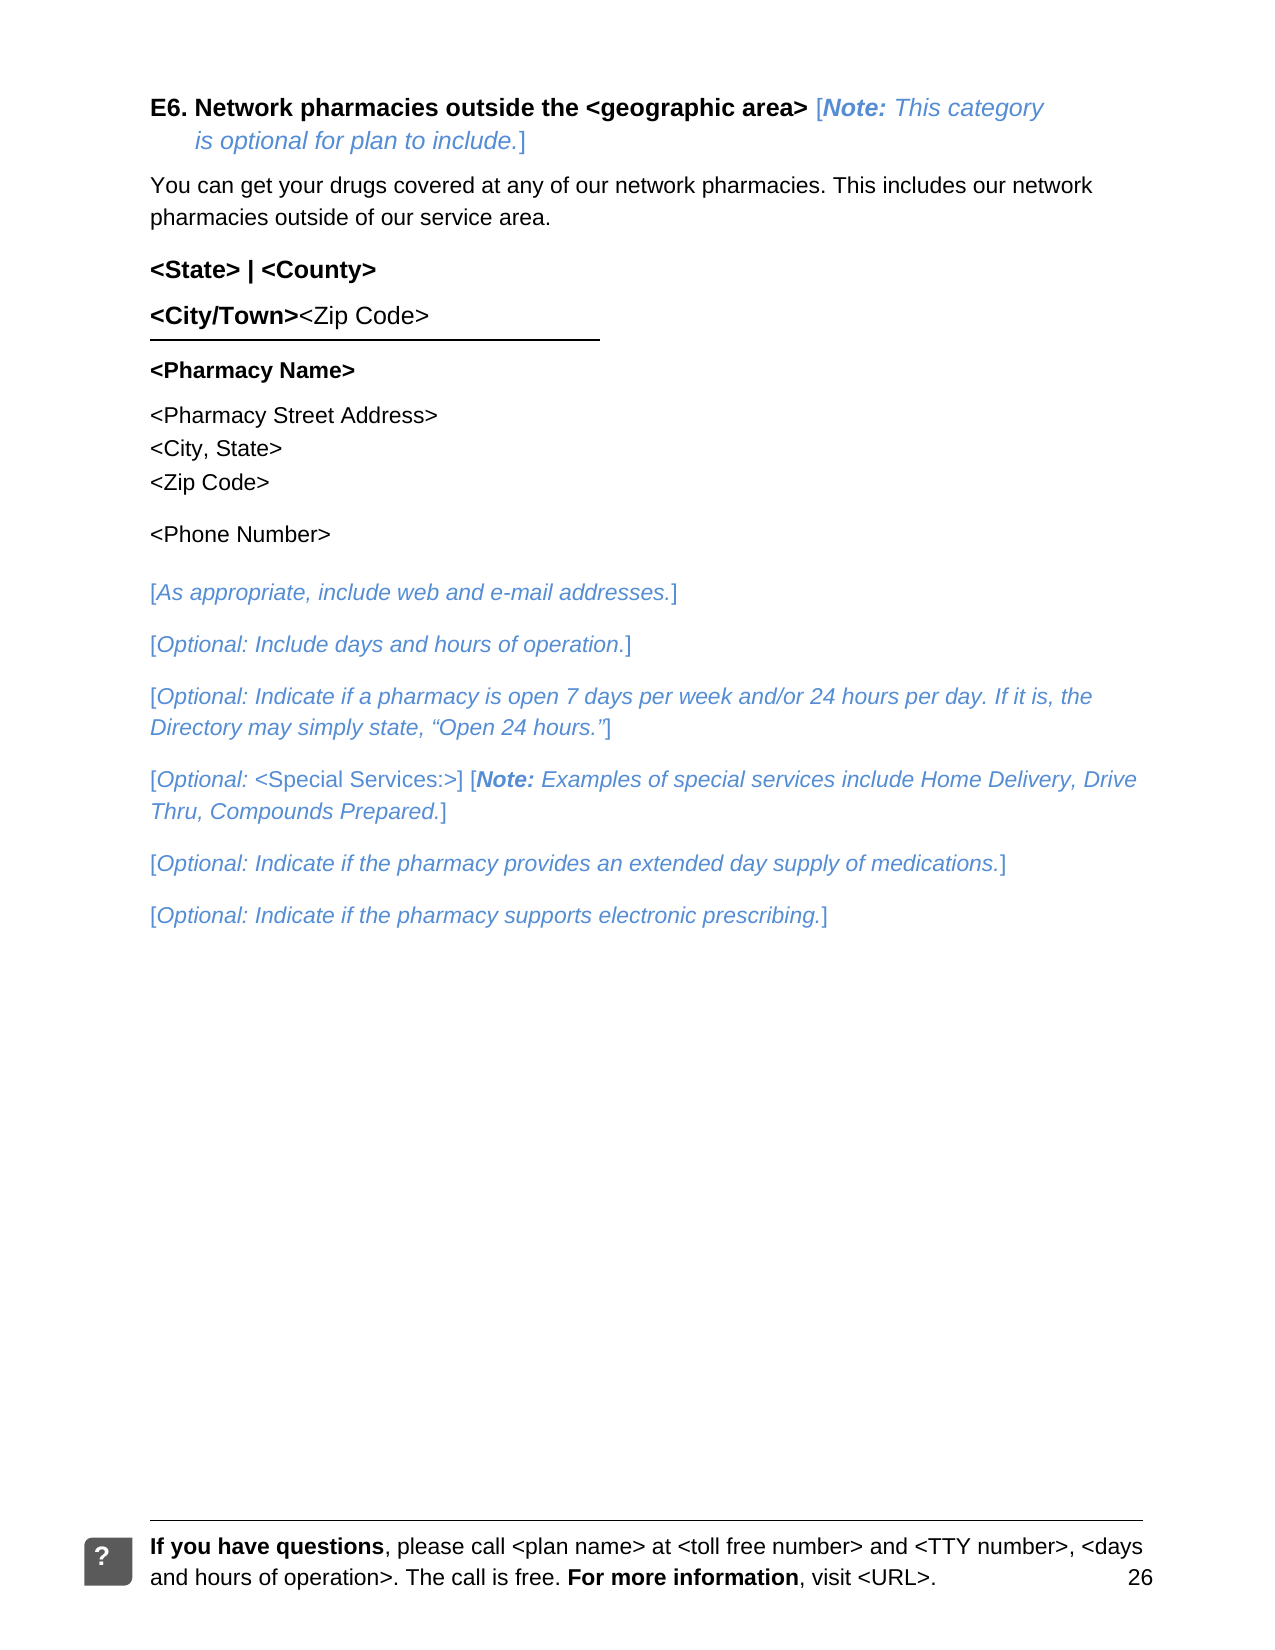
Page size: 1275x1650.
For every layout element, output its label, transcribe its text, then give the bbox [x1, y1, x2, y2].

text [Optional: Indicate if the pharmacy provides an extended day supply of medications.] [150, 846, 1143, 877]
text <State> | <County> [150, 252, 1143, 285]
subtitle E6. Network pharmacies outside the <geographic area> [Note: This category is optional for plan to include.] [150, 89, 1068, 156]
text <Phone Number> [150, 516, 1143, 549]
text [As appropriate, include web and e-mail addresses.] [150, 575, 1143, 607]
text [Optional: Indicate if a pharmacy is open 7 days per week and/or 24 hours per day. If it is, the Directory may simply state, “Open 24 hours.”] [150, 679, 1143, 742]
text You can get your drugs covered at any of our network pharmacies. This includes our network pharmacies outside of our service area. [150, 169, 1143, 231]
text <Pharmacy Name> [150, 353, 1143, 384]
text [Optional: Include days and hours of operation.] [150, 627, 1143, 659]
text [Optional: <Special Services:>] [Note: Examples of special services include Home Delivery, Drive Thru, Compounds Prepared.] [150, 763, 1143, 825]
text <City/Town><Zip Code> [150, 298, 600, 339]
text <Pharmacy Street Address> <City, State> <Zip Code> [150, 397, 1143, 497]
text [Optional: Indicate if the pharmacy supports electronic prescribing.] [150, 898, 1143, 929]
